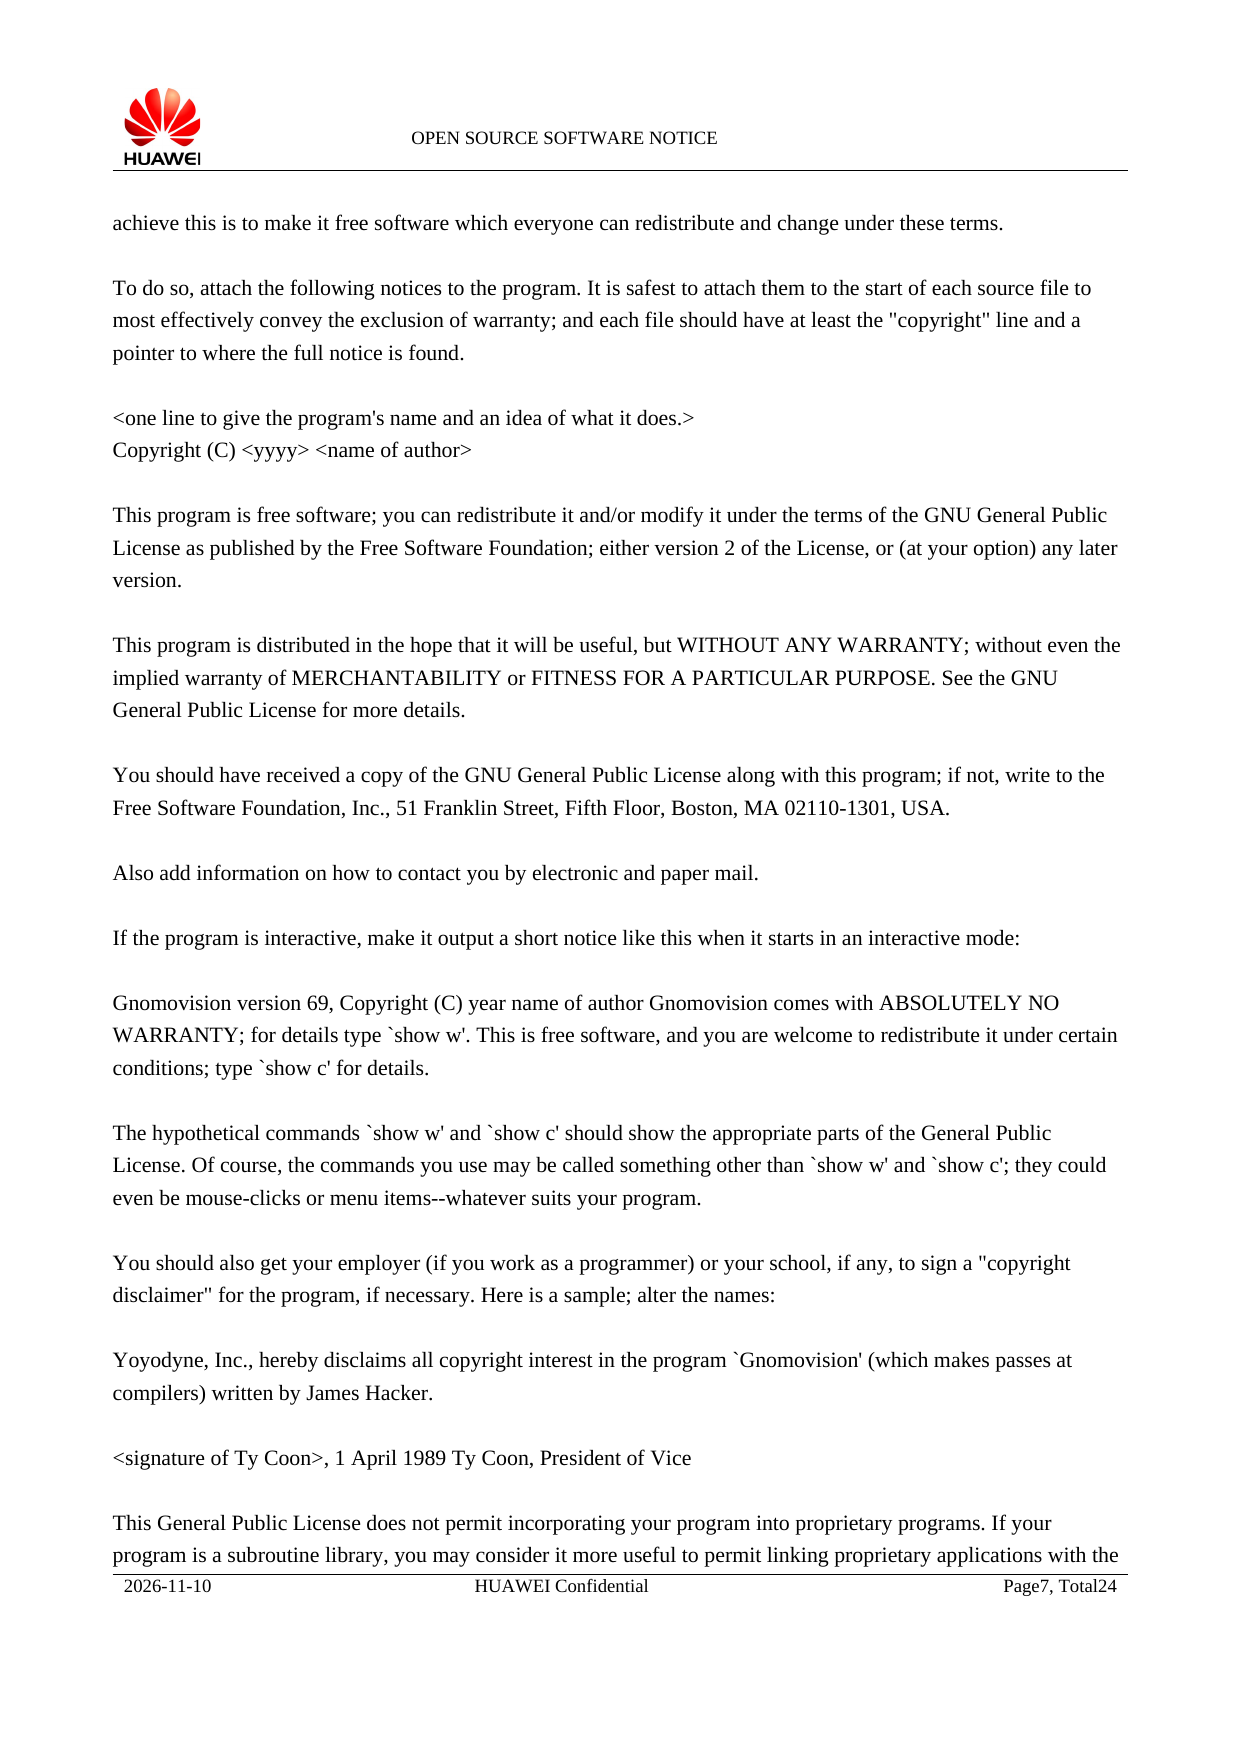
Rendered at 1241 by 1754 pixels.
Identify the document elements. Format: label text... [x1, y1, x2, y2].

picture [124, 88, 201, 165]
